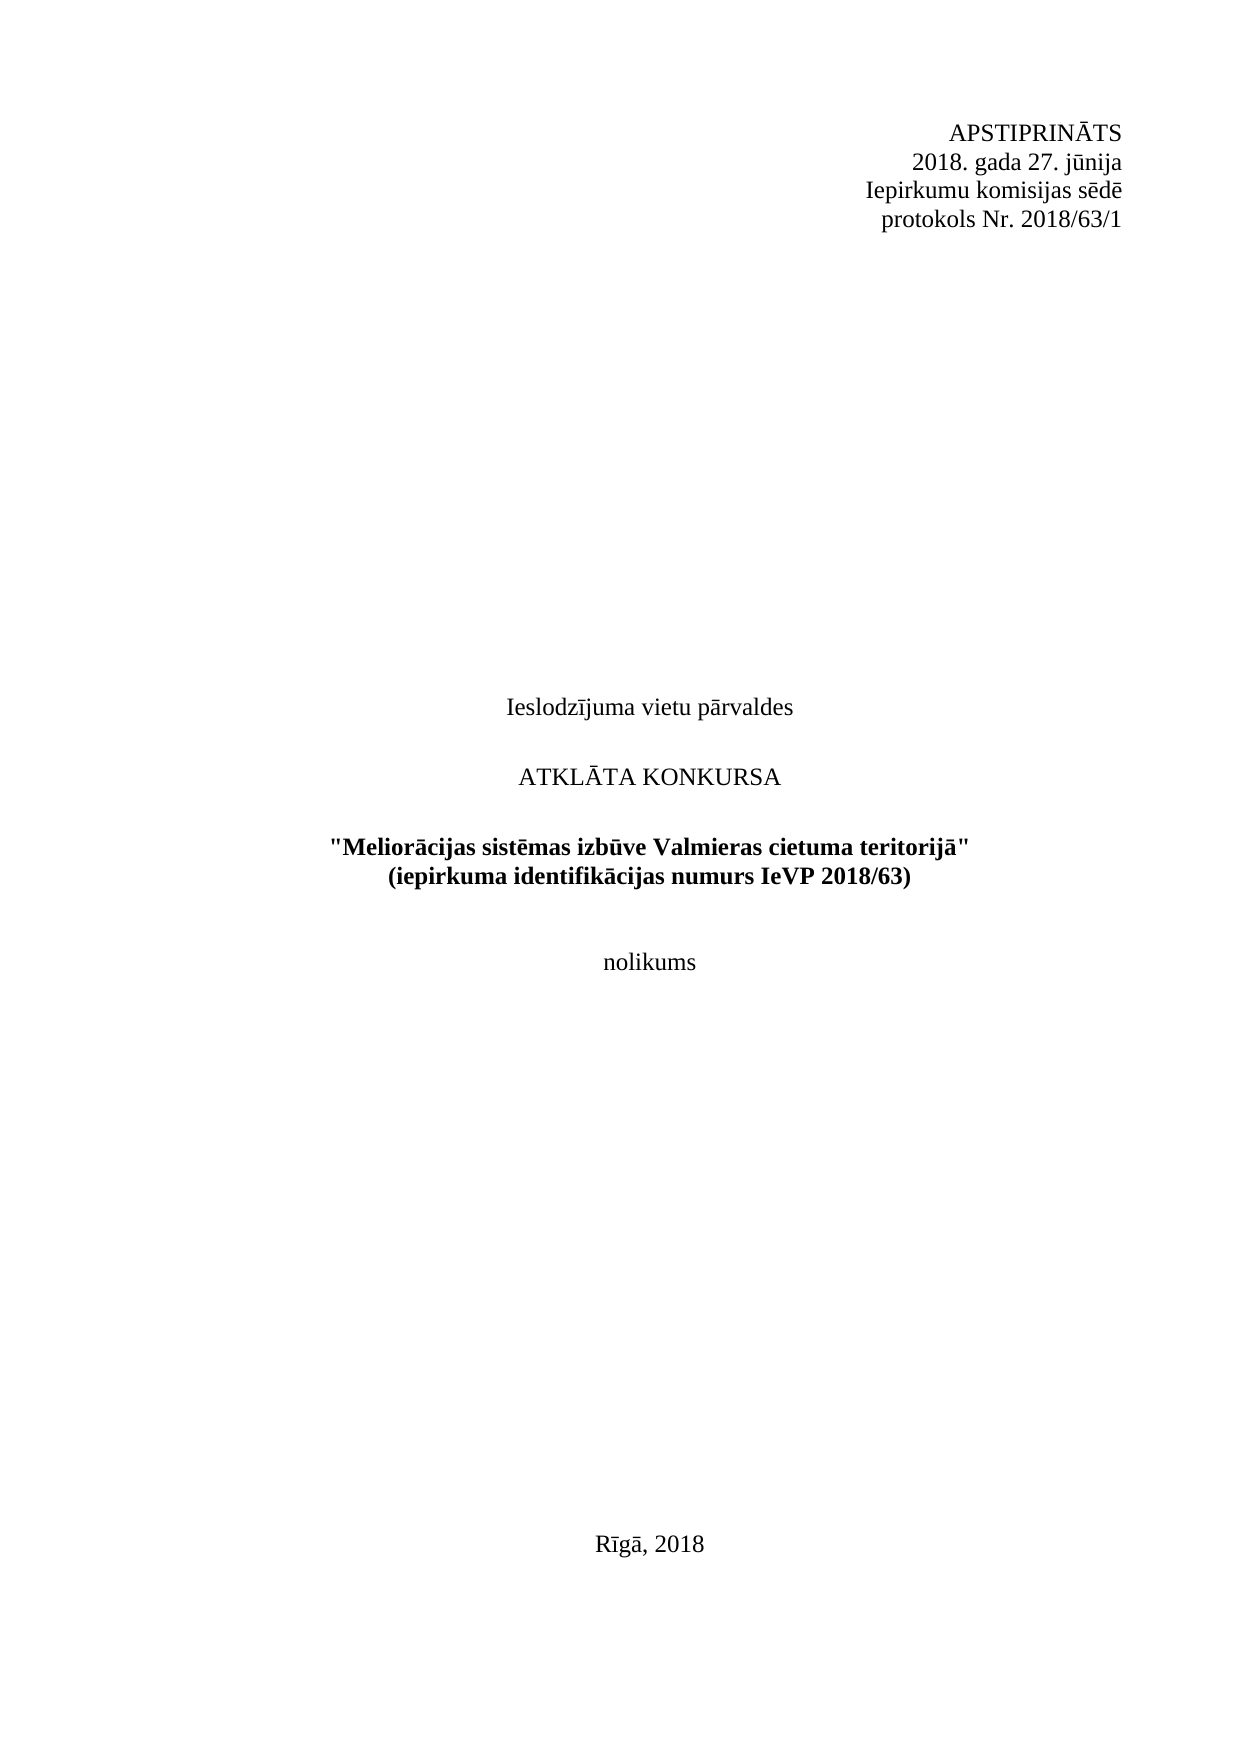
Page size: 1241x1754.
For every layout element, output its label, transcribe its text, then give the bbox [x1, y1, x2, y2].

text ATKLĀTA KONKURSA [177, 762, 1122, 791]
text Ieslodzījuma vietu pārvaldes [177, 692, 1122, 721]
text "Meliorācijas sistēmas izbūve Valmieras cietuma teritorijā" [177, 832, 1122, 861]
text Nr. 2018/63/1 [177, 204, 1122, 233]
text Iepirkumu komisijas sēdē [177, 176, 1122, 204]
title APSTIPRINĀTS [177, 118, 1122, 147]
text 2018. gada 27. jūnija [177, 147, 1122, 176]
text Rīgā, 2018 [177, 1529, 1122, 1557]
text (iepirkuma identifikācijas numurs IeVP 2018/63) [177, 861, 1122, 890]
